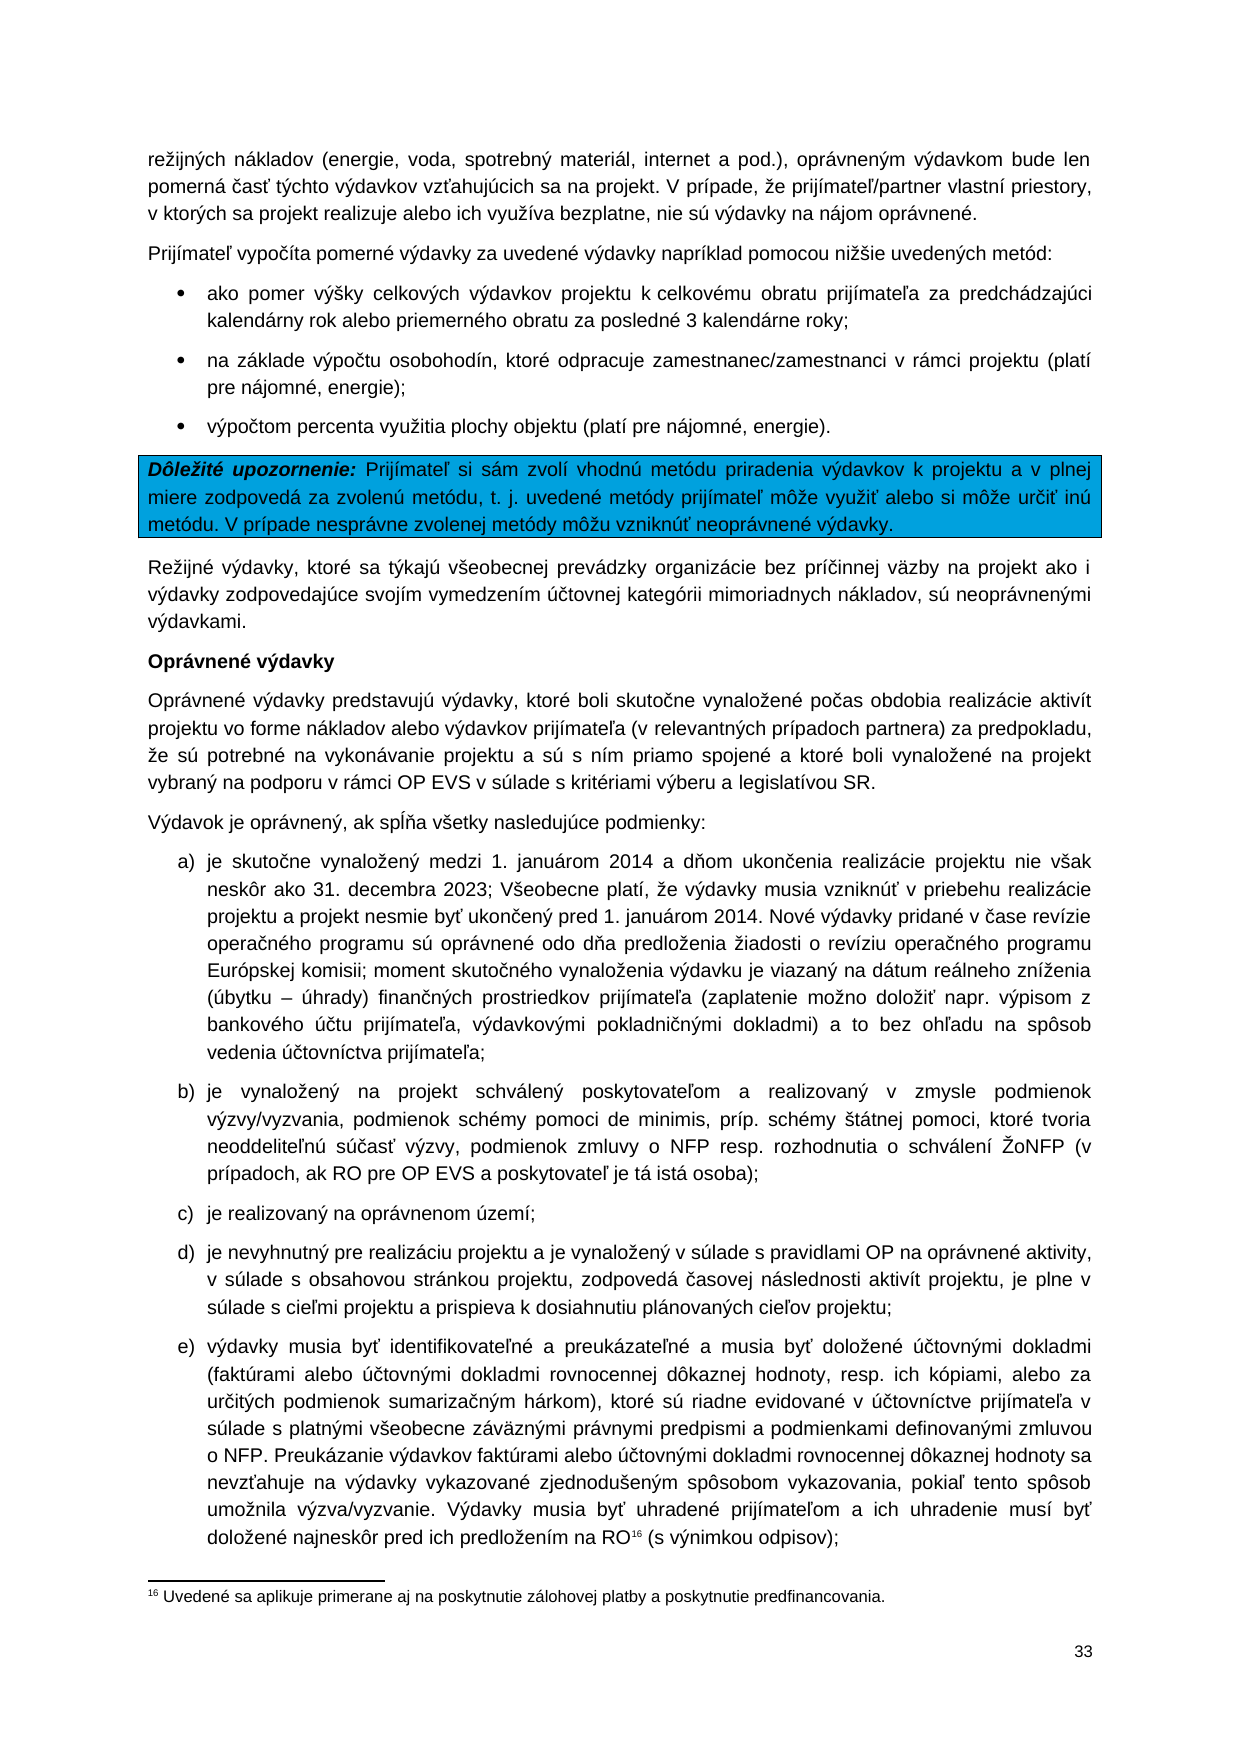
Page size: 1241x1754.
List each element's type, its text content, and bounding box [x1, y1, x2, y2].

text ako pomer výšky celkových výdavkov projektu k celkovému obratu prijímateľa za predchádzajúci kalendárny rok alebo priemerného obratu za posledné 3 kalendárne roky; [177, 281, 1092, 331]
list je skutočne vynaložený medzi 1. januárom 2014 a dňom ukončenia realizácie projektu nie však neskôr ako 31. decembra 2023; Všeobecne platí, že výdavky musia vzniknúť v priebehu realizácie projektu a projekt nesmie byť ukončený pred 1. januárom 2014. Nové výdavky pridané v čase revízie operačného programu sú oprávnené odo dňa predloženia žiadosti o revíziu operačného programu Európskej komisii; moment skutočného vynaloženia výdavku je viazaný na dátum reálneho zníženia (úbytku – úhrady) finančných prostriedkov prijímateľa (zaplatenie možno doložiť napr. výpisom z bankového účtu prijímateľa, výdavkovými pokladničnými dokladmi) a to bez ohľadu na spôsob vedenia účtovníctva prijímateľa; [177, 850, 1092, 1063]
text Prijímateľ vypočíta pomerné výdavky za uvedené výdavky napríklad pomocou nižšie uvedených metód: [148, 242, 1092, 264]
text Výdavok je oprávnený, ak spĺňa všetky nasledujúce podmienky: [148, 811, 1092, 833]
list je nevyhnutný pre realizáciu projektu a je vynaložený v súlade s pravidlami OP na oprávnené aktivity, v súlade s obsahovou stránkou projektu, zodpovedá časovej následnosti aktivít projektu, je plne v súlade s cieľmi projektu a prispieva k dosiahnutiu plánovaných cieľov projektu; [177, 1241, 1092, 1318]
list je realizovaný na oprávnenom území; [177, 1201, 1092, 1224]
text Oprávnené výdavky [148, 649, 1092, 672]
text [148, 148, 1092, 225]
text Dôležité upozornenie: Prijímateľ si sám zvolí vhodnú metódu priradenia výdavkov k projektu a v plnej miere zodpovedá za zvolenú metódu, t. j. uvedené metódy prijímateľ môže využiť alebo si môže určiť inú metódu. V prípade nesprávne zvolenej metódy môžu vzniknúť neoprávnené výdavky. [139, 456, 1101, 537]
text na základe výpočtu osobohodín, ktoré odpracuje zamestnanec/zamestnanci v rámci projektu (platí pre nájomné, energie); [177, 348, 1092, 398]
list je vynaložený na projekt schválený poskytovateľom a realizovaný v zmysle podmienok výzvy/vyzvania, podmienok schémy pomoci de minimis, príp. schémy štátnej pomoci, ktoré tvoria neoddeliteľnú súčasť výzvy, podmienok zmluvy o NFP resp. rozhodnutia o schválení ŽoNFP (v prípadoch, ak RO pre OP EVS a poskytovateľ je tá istá osoba); [177, 1080, 1092, 1184]
text Režijné výdavky, ktoré sa týkajú všeobecnej prevádzky organizácie bez príčinnej väzby na projekt ako i výdavky zodpovedajúce svojím vymedzením účtovnej kategórii mimoriadnych nákladov, sú neoprávnenými výdavkami. [148, 556, 1092, 633]
text výpočtom percenta využitia plochy objektu (platí pre nájomné, energie). [177, 415, 1092, 438]
text Oprávnené výdavky predstavujú výdavky, ktoré boli skutočne vynaložené počas obdobia realizácie aktivít projektu vo forme nákladov alebo výdavkov prijímateľa (v relevantných prípadoch partnera) za predpokladu, že sú potrebné na vykonávanie projektu a sú s ním priamo spojené a ktoré boli vynaložené na projekt vybraný na podporu v rámci OP EVS v súlade s kritériami výberu a legislatívou SR. [148, 689, 1092, 793]
list výdavky musia byť identifikovateľné a preukázateľné a musia byť doložené účtovnými dokladmi (faktúrami alebo účtovnými dokladmi rovnocennej dôkaznej hodnoty, resp. ich kópiami, alebo za určitých podmienok sumarizačným hárkom), ktoré sú riadne evidované v účtovníctve prijímateľa v súlade s platnými všeobecne záväznými právnymi predpismi a podmienkami definovanými zmluvou o NFP. Preukázanie výdavkov faktúrami alebo účtovnými dokladmi rovnocennej dôkaznej hodnoty sa nevzťahuje na výdavky vykazované zjednodušeným spôsobom vykazovania, pokiaľ tento spôsob umožnila výzva/vyzvanie. Výdavky musia byť uhradené prijímateľom a ich uhradenie musí byť doložené najneskôr pred ich predložením na RO (s výnimkou odpisov); [177, 1335, 1092, 1548]
